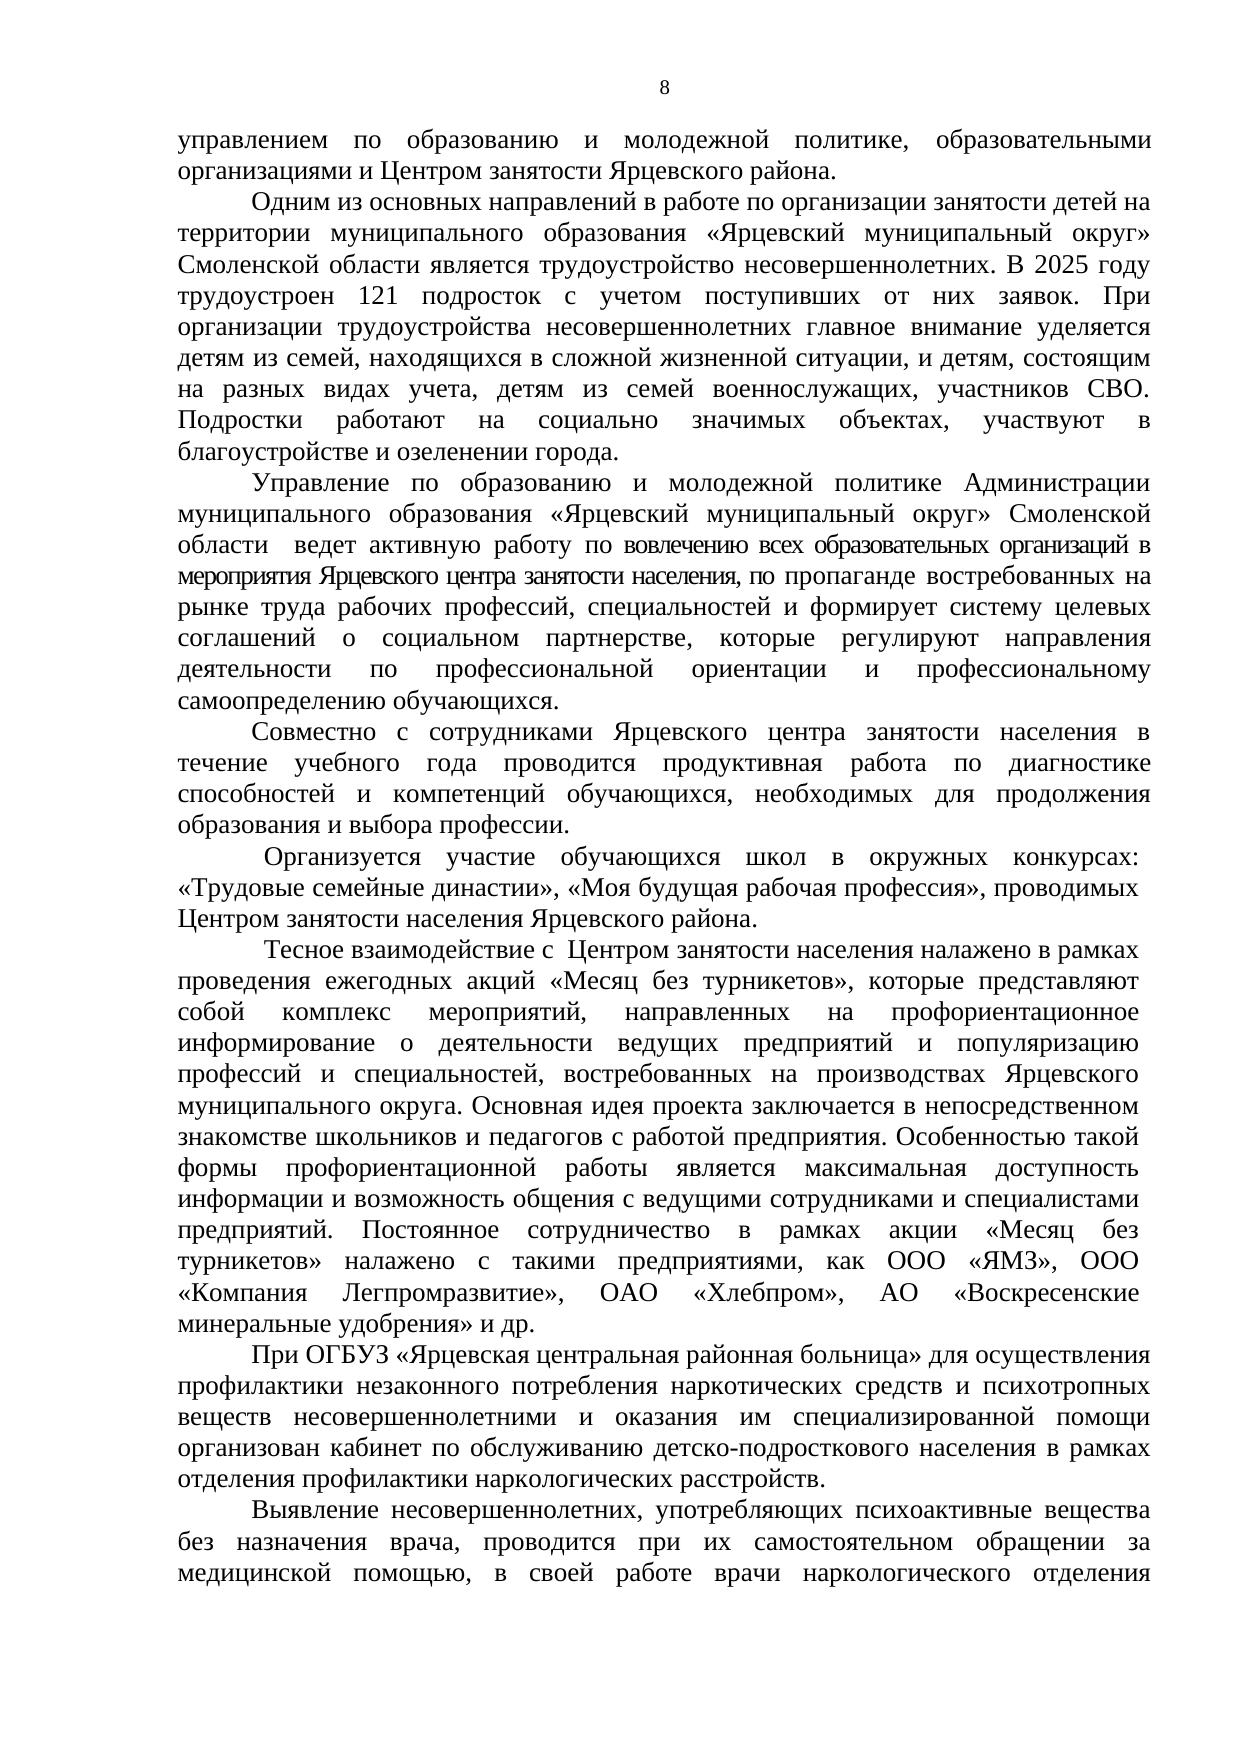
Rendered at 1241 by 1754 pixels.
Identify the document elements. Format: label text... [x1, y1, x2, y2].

text Организуется участие обучающихся школ в окружных конкурсах: «Трудовые семейные династии», «Моя будущая рабочая профессия», проводимых Центром занятости населения Ярцевского района. [177, 839, 1140, 933]
text При ОГБУЗ «Ярцевская центральная районная больница» для осуществления профилактики незаконного потребления наркотических средств и психотропных веществ несовершеннолетними и оказания им специализированной помощи организован кабинет по обслуживанию детско-подросткового населения в рамках отделения профилактики наркологических расстройств. [177, 1338, 1152, 1494]
list Одним из основных направлений в работе по организации занятости детей на территории муниципального образования «Ярцевский муниципальный округ» Смоленской области является трудоустройство несовершеннолетних. В 2025 году трудоустроен 121 подросток с учетом поступивших от них заявок. При организации трудоустройства несовершеннолетних главное внимание уделяется детям из семей, находящихся в сложной жизненной ситуации, и детям, состоящим на разных видах учета, детям из семей военнослужащих, участников СВО. Подростки работают на социально значимых объектах, участвуют в благоустройстве и озеленении города. [177, 185, 1152, 466]
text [177, 1494, 1152, 1587]
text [177, 123, 1152, 185]
text Совместно с сотрудниками Ярцевского центра занятости населения в течение учебного года проводится продуктивная работа по диагностике способностей и компетенций обучающихся, необходимых для продолжения образования и выбора профессии. [177, 715, 1152, 839]
text Управление по образованию и молодежной политике Администрации муниципального образования «Ярцевский муниципальный округ» Смоленской области ведет активную работу по вовлечению всех образовательных организаций в мероприятия Ярцевского центра занятости населения, по пропаганде востребованных на рынке труда рабочих профессий, специальностей и формирует систему целевых соглашений о социальном партнерстве, которые регулируют направления деятельности по профессиональной ориентации и профессиональному самоопределению обучающихся. [177, 466, 1152, 715]
text Тесное взаимодействие с Центром занятости населения налажено в рамках проведения ежегодных акций «Месяц без турникетов», которые представляют собой комплекс мероприятий, направленных на профориентационное информирование о деятельности ведущих предприятий и популяризацию профессий и специальностей, востребованных на производствах Ярцевского муниципального округа. Основная идея проекта заключается в непосредственном знакомстве школьников и педагогов с работой предприятия. Особенностью такой формы профориентационной работы является максимальная доступность информации и возможность общения с ведущими сотрудниками и специалистами предприятий. Постоянное сотрудничество в рамках акции «Месяц без турникетов» налажено с такими предприятиями, как ООО «ЯМЗ», ООО «Компания Легпромразвитие», ОАО «Хлебпром», АО «Воскресенские минеральные удобрения» и др. [177, 933, 1140, 1338]
